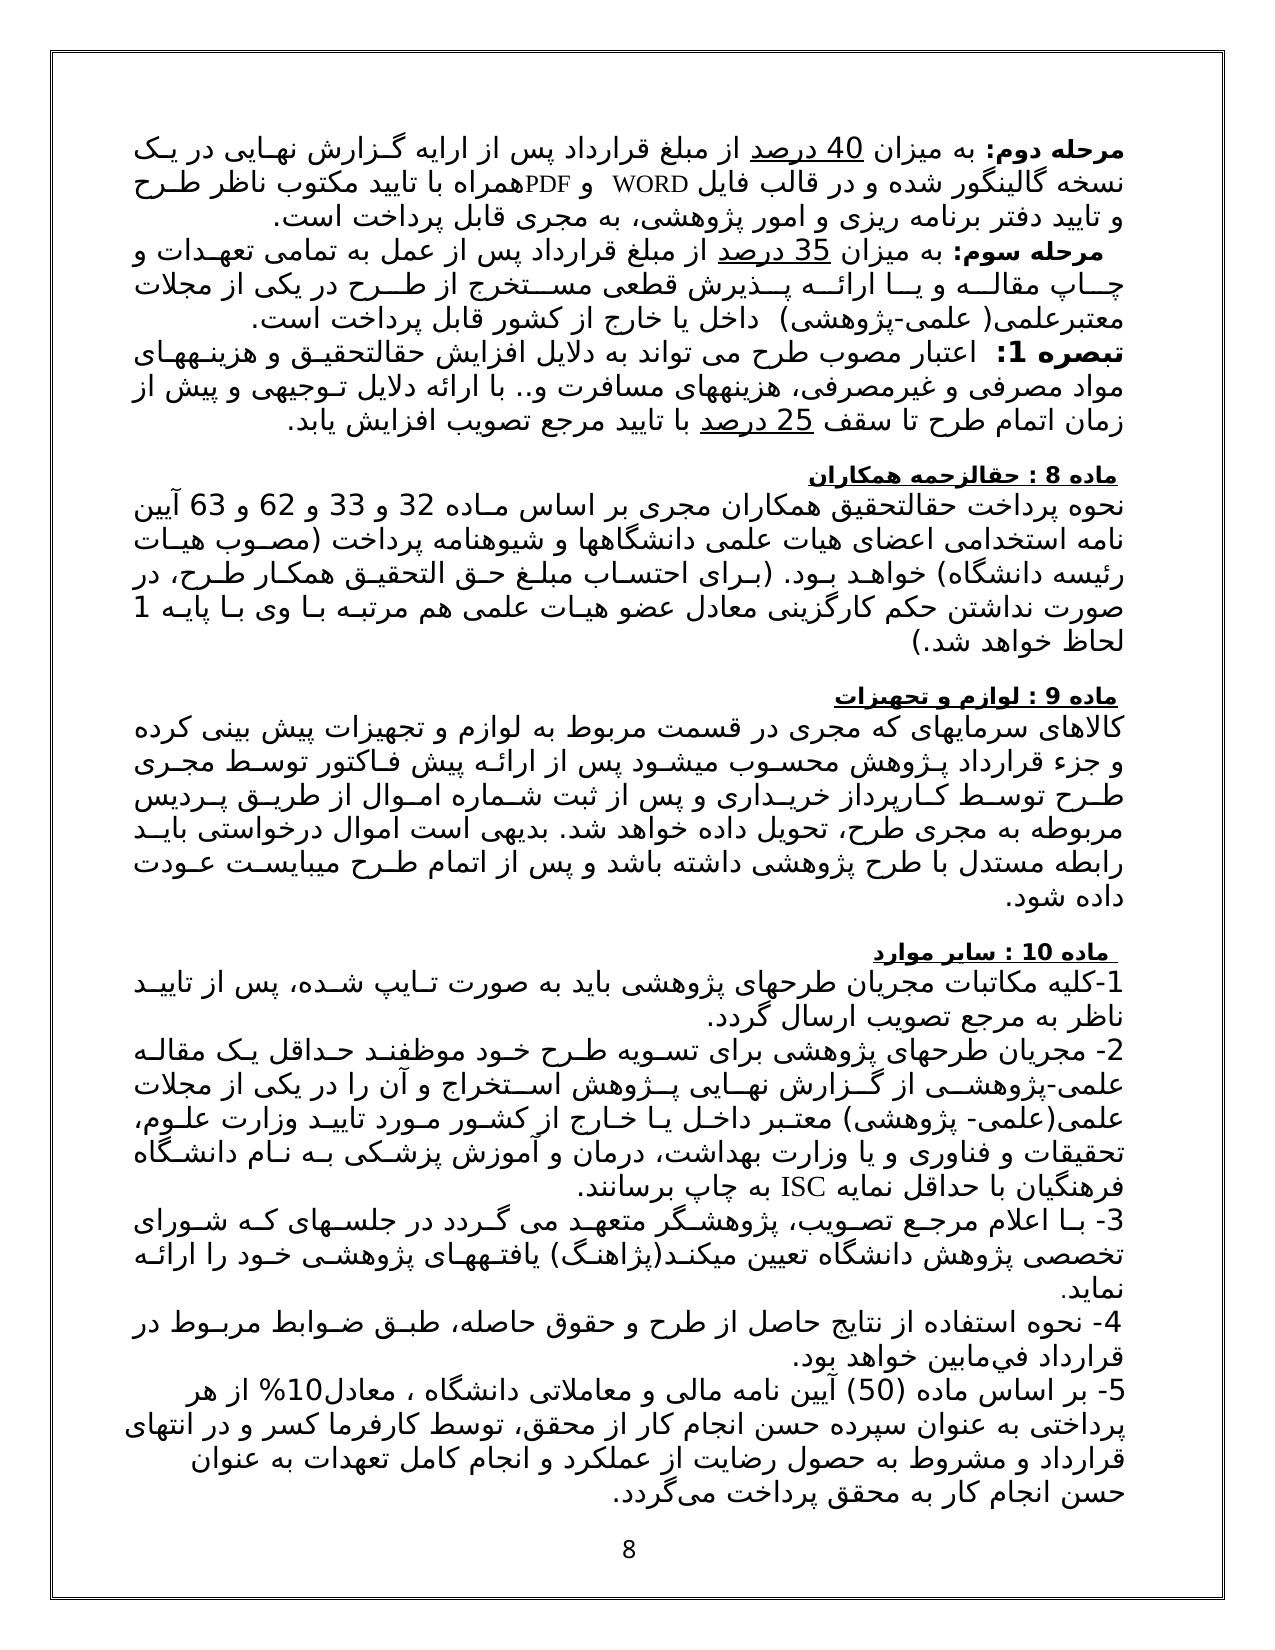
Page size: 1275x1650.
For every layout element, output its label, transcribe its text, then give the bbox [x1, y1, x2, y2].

text 5- بر اساس ماده (50) آیین نامه مالی و معاملاتی دانشگاه ، معادل10% از هر پرداختی به عنوان سپرده حسن انجام کار از محقق، توسط کارفرما کسر و در انتهای قرارداد و مشروط به حصول رضایت از عملکرد و انجام کامل تعهدات به عنوان حسن انجام کار به محقق پرداخت می‌گردد. [118, 1373, 1127, 1509]
text مرحله دوم: به میزان 40 درصد از مبلغ قرارداد پس از ارایه گزارش نهایی در یک نسخه گالینگور شده و در قالب فایل WORD و PDFهمراه با تایید مکتوب ناظر طرح و تایید دفتر برنامه ریزی و امور پژوهشی، به مجری قابل پرداخت است. [133, 131, 1125, 233]
list 3- با اعلام مرجع تصویب، پژوهشگر متعهد می گردد در جلسهای که شورای تخصصی پژوهش دانشگاه تعیین میکند(پژاهنگ) یافتههای پژوهشی خود را ارائه نماید. [133, 1203, 1124, 1305]
list کالاهای سرمایهای که مجری در قسمت مربوط به لوازم و تجهیزات پیش بینی کرده و جزء قرارداد پژوهش محسوب میشود پس از ارائه پیش فاکتور توسط مجری طرح توسط کارپرداز خریداری و پس از ثبت شماره اموال از طریق پردیس مربوطه به مجری طرح، تحویل داده خواهد شد. بدیهی است اموال درخواستی باید رابطه مستدل با طرح پژوهشی داشته باشد و پس از اتمام طرح میبایست عودت داده شود. [133, 710, 1124, 914]
text 4- نحوه استفاده از نتايج حاصل از طرح و حقوق حاصله، طبق ضوابط مربوط در قرارداد في‌مابين خواهد بود. [133, 1305, 1124, 1373]
list تبصره 1: اعتبار مصوب طرح می تواند به دلایل افزایش حقالتحقیق و هزینههای مواد مصرفی و غیرمصرفی، هزینههای مسافرت و.. با ارائه دلایل توجیهی و پیش از زمان اتمام طرح تا سقف 25 درصد با تایید مرجع تصویب افزایش یابد. [133, 335, 1124, 437]
text 2- مجریان طرحهای پژوهشی برای تسویه طرح خود موظفند حداقل یک مقاله علمی-پژوهشی از گزارش نهایی پژوهش استخراج و آن را در یکی از مجلات علمی(علمی- پژوهشی) معتبر داخل یا خارج از کشور مورد تایید وزارت علوم، تحقیقات و فناوری و یا وزارت بهداشت، درمان و آموزش پزشکی به نام دانشگاه فرهنگیان با حداقل نمایه ISC به چاپ برسانند. [133, 1033, 1125, 1203]
subtitle ماده 8 : حقالزحمه همكاران [133, 462, 1117, 488]
subtitle ماده 9 : لوازم و تجهيزات [133, 683, 1117, 710]
list 1-کلیه مکاتبات مجریان طرحهای پژوهشی باید به صورت تایپ شده، پس از تایید ناظر به مرجع تصویب ارسال گردد. [133, 965, 1124, 1033]
text نحوه پرداخت حقالتحقیق همکاران مجری بر اساس ماده 32 و 33 و 62 و 63 آیین نامه استخدامی اعضای هیات علمی دانشگاهها و شیوهنامه پرداخت (مصوب هیات رئیسه دانشگاه) خواهد بود. (برای احتساب مبلغ حق التحقيق همکار طرح، در صورت نداشتن حکم کارگزینی معادل عضو هیات علمی هم مرتبه با وی با پایه 1 لحاظ خواهد شد.) [133, 488, 1125, 658]
subtitle ماده 10 : سایر موارد [133, 939, 1117, 965]
text مرحله سوم: به میزان 35 درصد از مبلغ قرارداد پس از عمل به تمامی تعهدات و چاپ مقاله و یا ارائه پذیرش قطعی مستخرج از طرح در یکی از مجلات معتبرعلمی( علمی-پژوهشی) داخل یا خارج از کشور قابل پرداخت است. [133, 233, 1125, 335]
